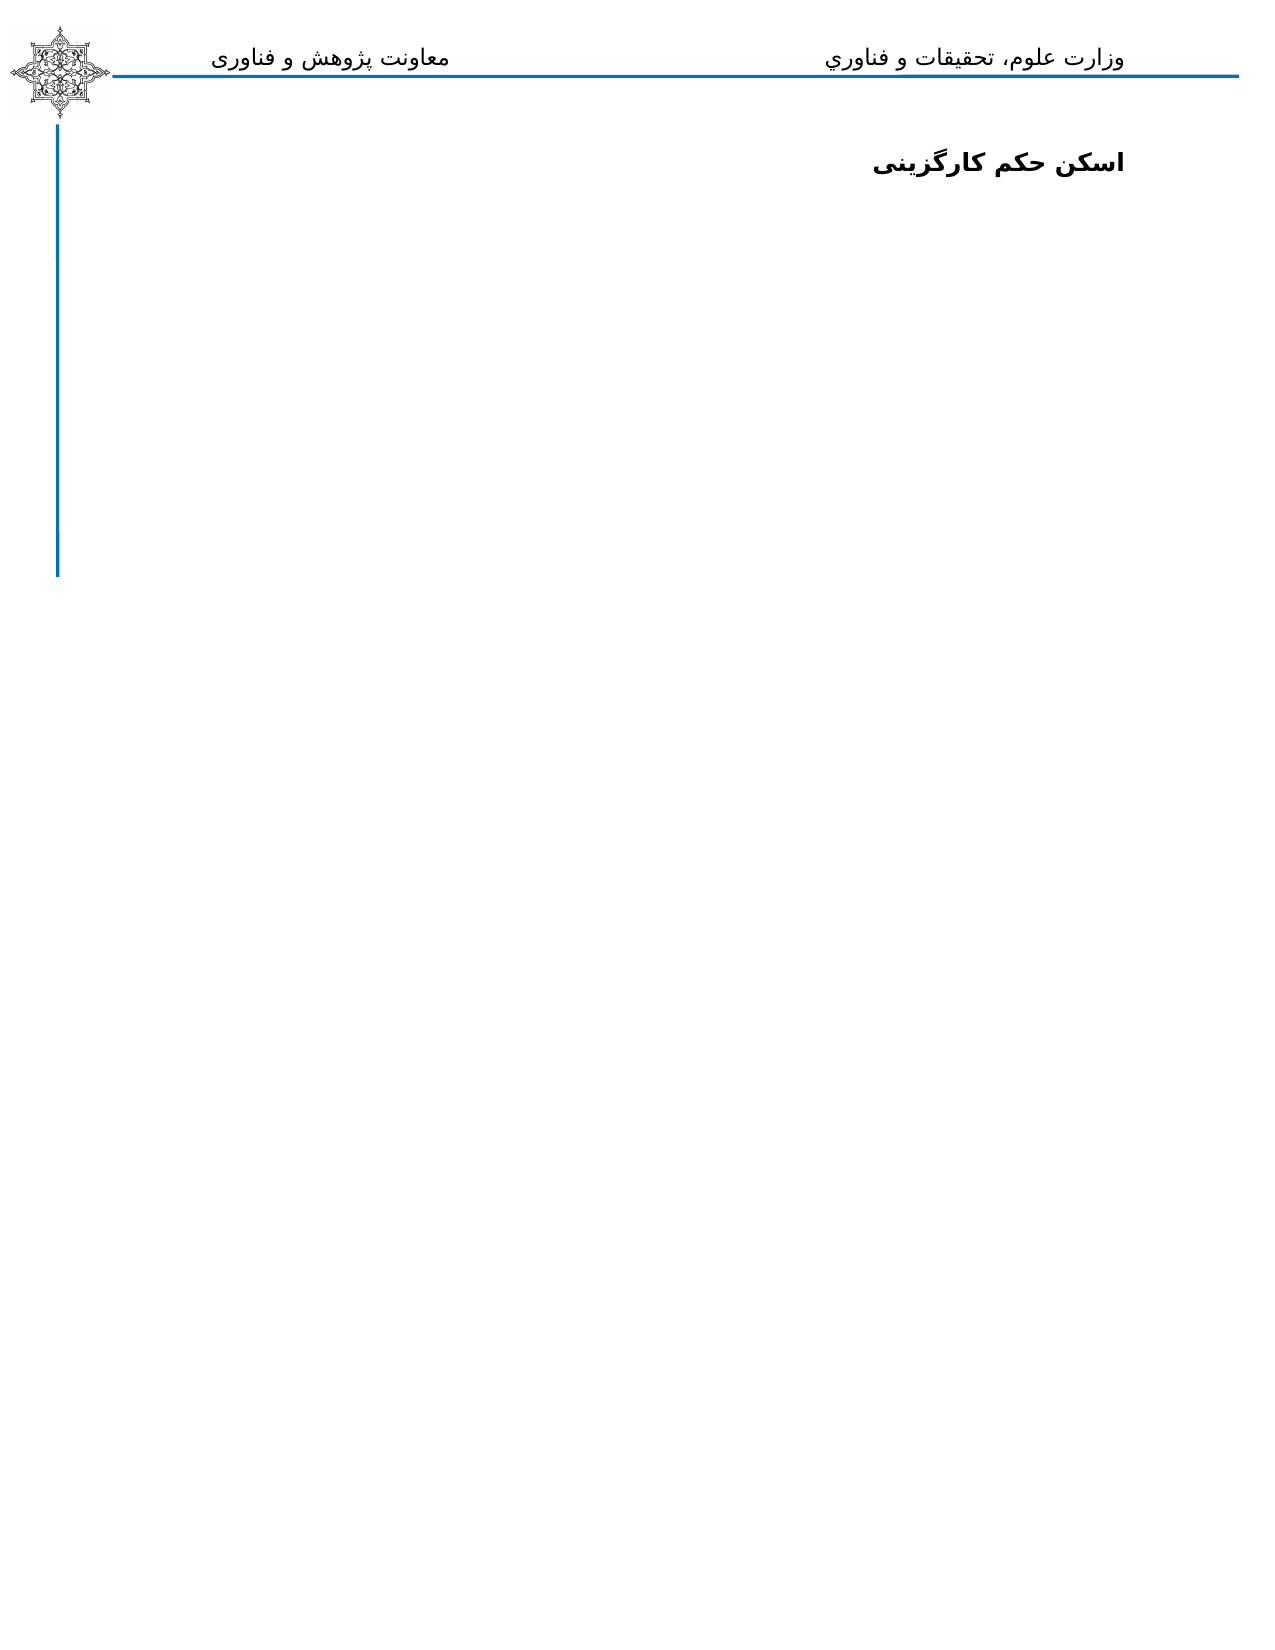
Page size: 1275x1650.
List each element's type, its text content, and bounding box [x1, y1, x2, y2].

text اسکن حکم کارگزینی [144, 148, 1125, 177]
picture [7, 23, 111, 121]
